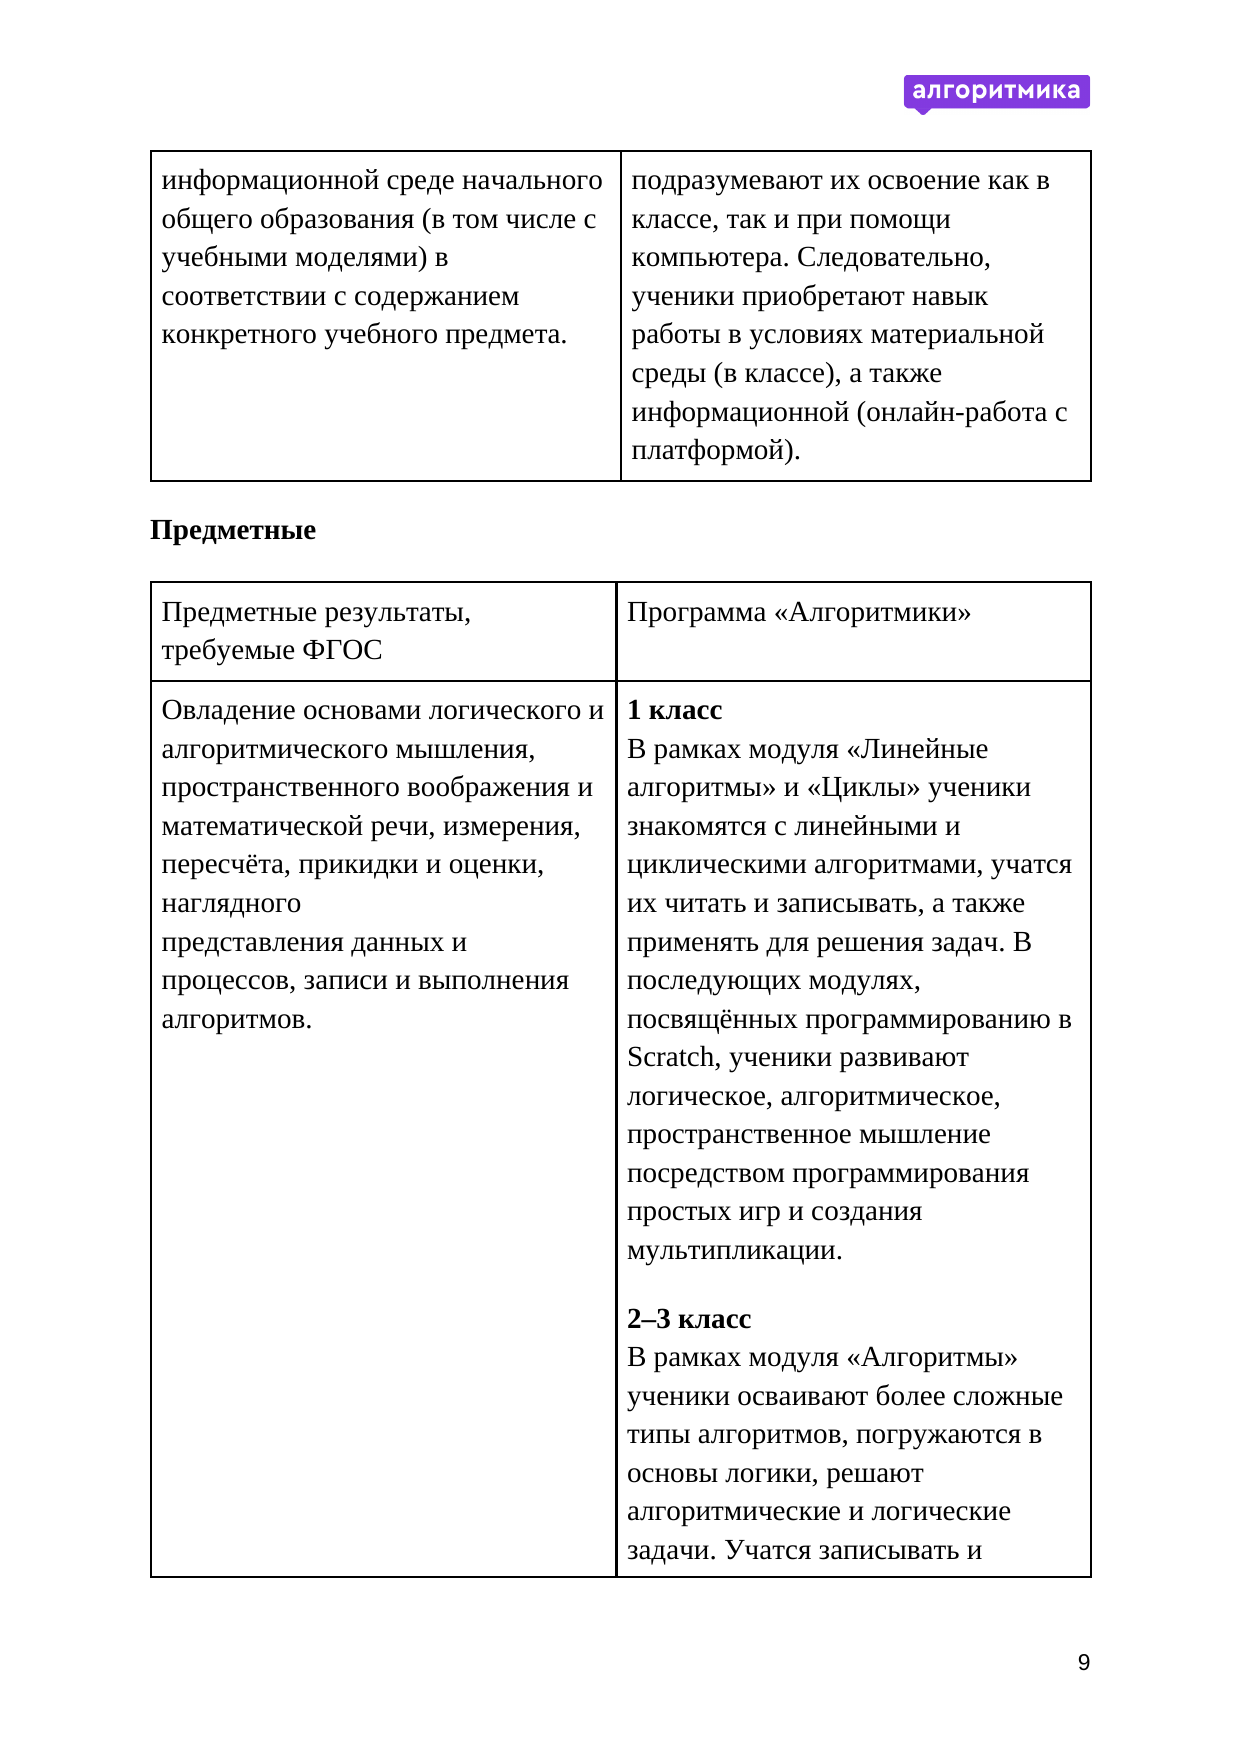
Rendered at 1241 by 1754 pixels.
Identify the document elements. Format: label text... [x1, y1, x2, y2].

text Предметные [150, 512, 1090, 546]
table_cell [622, 152, 1090, 480]
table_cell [152, 682, 615, 1576]
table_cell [152, 152, 620, 480]
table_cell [618, 682, 1090, 1576]
picture [903, 75, 1091, 115]
table_header Программа «Алгоритмики» [618, 583, 1090, 680]
table_header Предметные результаты, требуемые ФГОС [152, 583, 615, 680]
